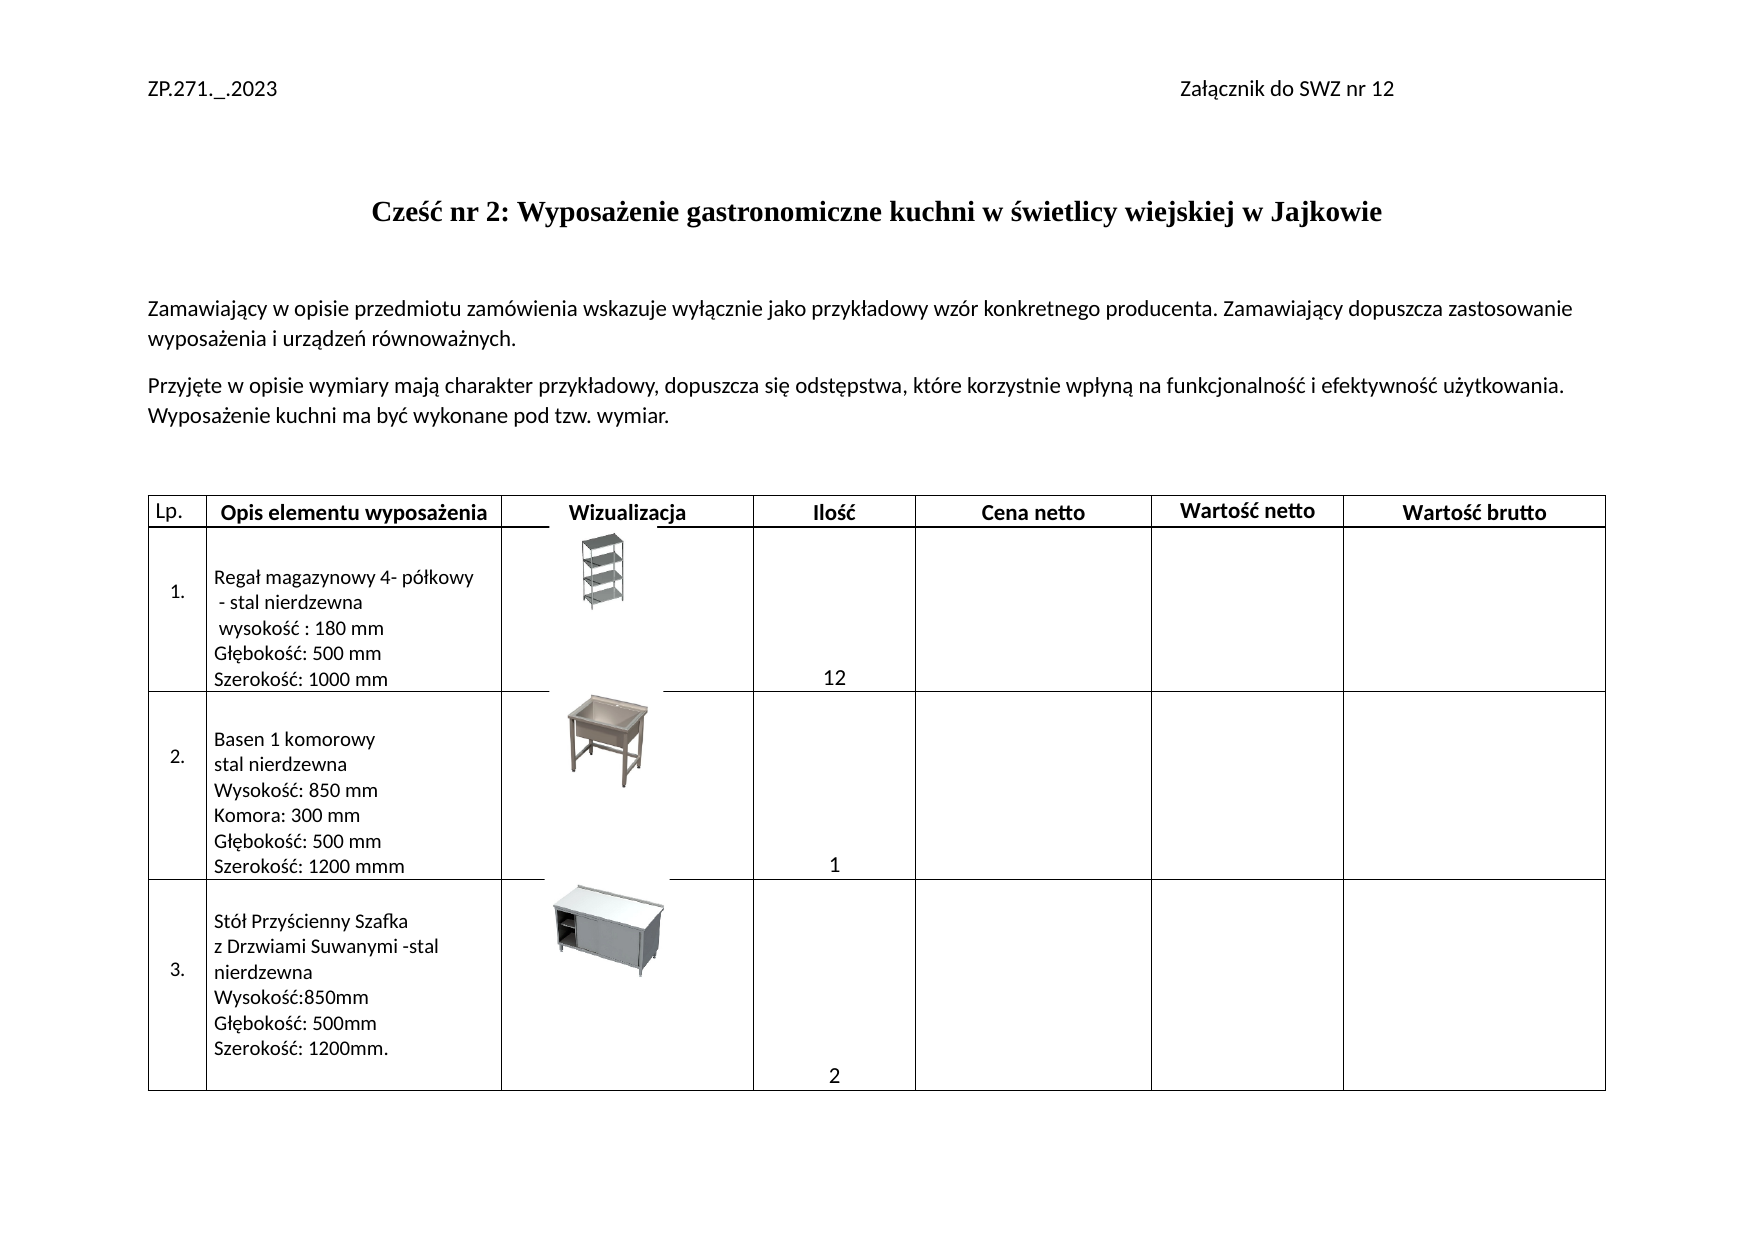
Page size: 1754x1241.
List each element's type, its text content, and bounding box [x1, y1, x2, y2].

picture [544, 878, 670, 981]
table_cell [502, 692, 753, 879]
picture [549, 691, 664, 790]
table_cell [502, 880, 753, 1089]
table_header Wizualizacja [502, 496, 753, 526]
text Zamawiający w opisie przedmiotu zamówienia wskazuje wyłącznie jako przykładowy wzór konkretnego producenta. Zamawiający dopuszcza zastosowanie wyposażenia i urządzeń równoważnych. [148, 294, 1606, 352]
table_cell 12 [754, 528, 915, 691]
table_cell Regał magazynowy 4- półkowy - stal nierdzewna wysokość : 180 mm Głębokość: 500 mm Szerokość: 1000 mm [207, 528, 501, 691]
table_header Cena netto [916, 496, 1151, 526]
table_header Wartość netto [1152, 496, 1343, 526]
table_header Lp. [149, 496, 206, 526]
table_cell [916, 692, 1151, 879]
picture [549, 526, 658, 617]
table_cell Stół Przyścienny Szafka z Drzwiami Suwanymi -stal nierdzewna Wysokość:850mm Głębokość: 500mm Szerokość: 1200mm. [207, 880, 501, 1089]
text Cześć nr 2: Wyposażenie gastronomiczne kuchni w świetlicy wiejskiej w Jajkowie [148, 194, 1606, 228]
table_cell 1 [754, 692, 915, 879]
table_cell [1152, 880, 1343, 1089]
table_cell 3. [149, 880, 206, 1089]
table_cell [502, 528, 753, 691]
table_cell 2 [754, 880, 915, 1089]
table_cell [916, 880, 1151, 1089]
table_cell [1344, 528, 1605, 691]
table_header Ilość [754, 496, 915, 526]
table_header Wartość brutto [1344, 496, 1605, 526]
table_cell Basen 1 komorowy stal nierdzewna Wysokość: 850 mm Komora: 300 mm Głębokość: 500 mm Szerokość: 1200 mmm [207, 692, 501, 879]
table_cell [1152, 692, 1343, 879]
table_cell [1152, 528, 1343, 691]
text Przyjęte w opisie wymiary mają charakter przykładowy, dopuszcza się odstępstwa, które korzystnie wpłyną na funkcjonalność i efektywność użytkowania. Wyposażenie kuchni ma być wykonane pod tzw. wymiar. [148, 371, 1606, 429]
table_cell 2. [149, 692, 206, 879]
table_cell [1344, 880, 1605, 1089]
table_cell [1344, 692, 1605, 879]
table_header Opis elementu wyposażenia [207, 496, 501, 526]
table_cell [916, 528, 1151, 691]
table_cell 1. [149, 528, 206, 691]
